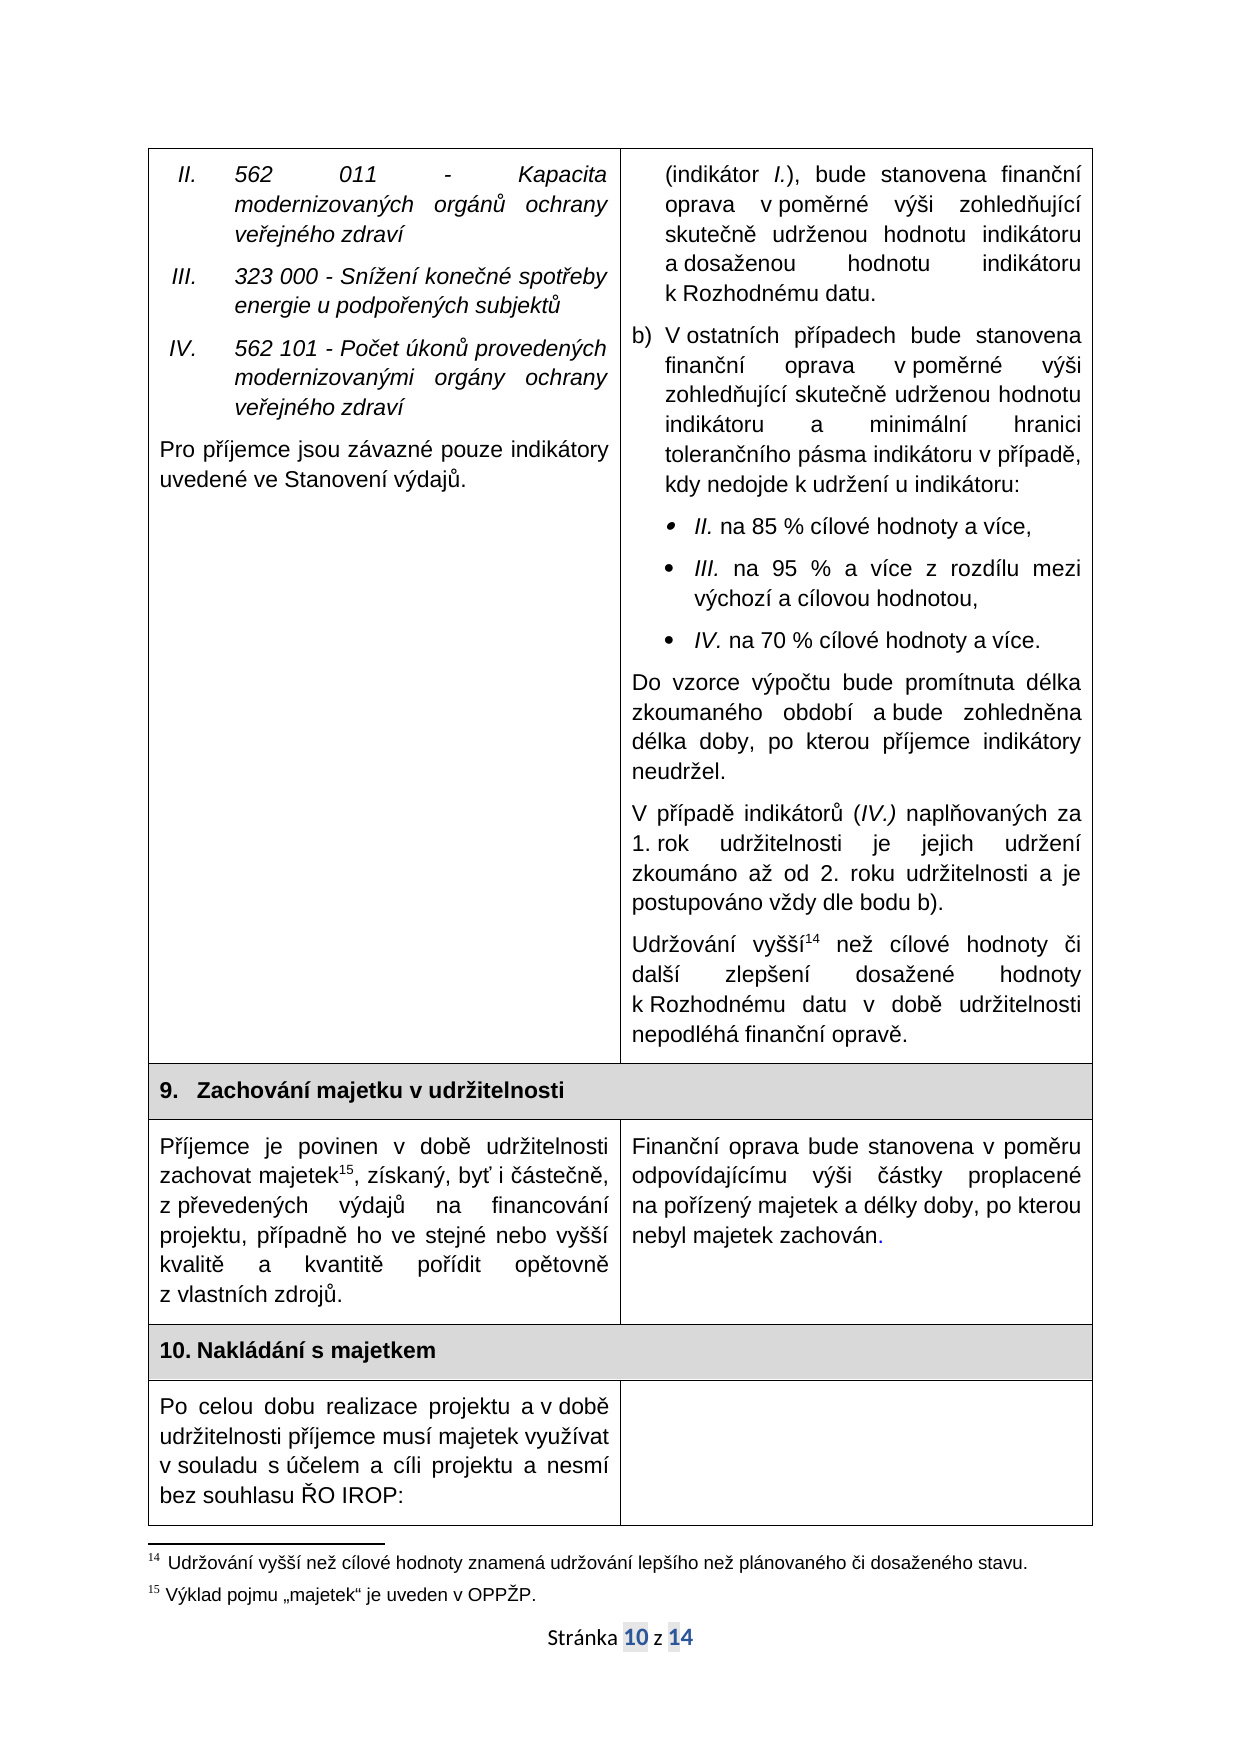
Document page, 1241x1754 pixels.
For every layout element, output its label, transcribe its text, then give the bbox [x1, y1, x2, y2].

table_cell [149, 149, 620, 1063]
table_cell Finanční oprava bude stanovena v poměru odpovídajícímu výši částky proplacené na pořízený majetek a délky doby, po kterou nebyl majetek zachován. [621, 1120, 1092, 1323]
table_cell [621, 149, 1092, 1063]
table_cell Příjemce je povinen v době udržitelnosti zachovat majetek, získaný, byť i částečně, z převedených výdajů na financování projektu, případně ho ve stejné nebo vyšší kvalitě a kvantitě pořídit opětovně z vlastních zdrojů. [149, 1120, 620, 1323]
table_cell [621, 1381, 1092, 1525]
table_cell Nakládání s majetkem [149, 1325, 1092, 1379]
table_cell Zachování majetku v udržitelnosti [149, 1064, 1092, 1119]
table_cell Po celou dobu realizace projektu a v době udržitelnosti příjemce musí majetek využívat v souladu s účelem a cíli projektu a nesmí bez souhlasu ŘO IROP: [149, 1381, 620, 1525]
